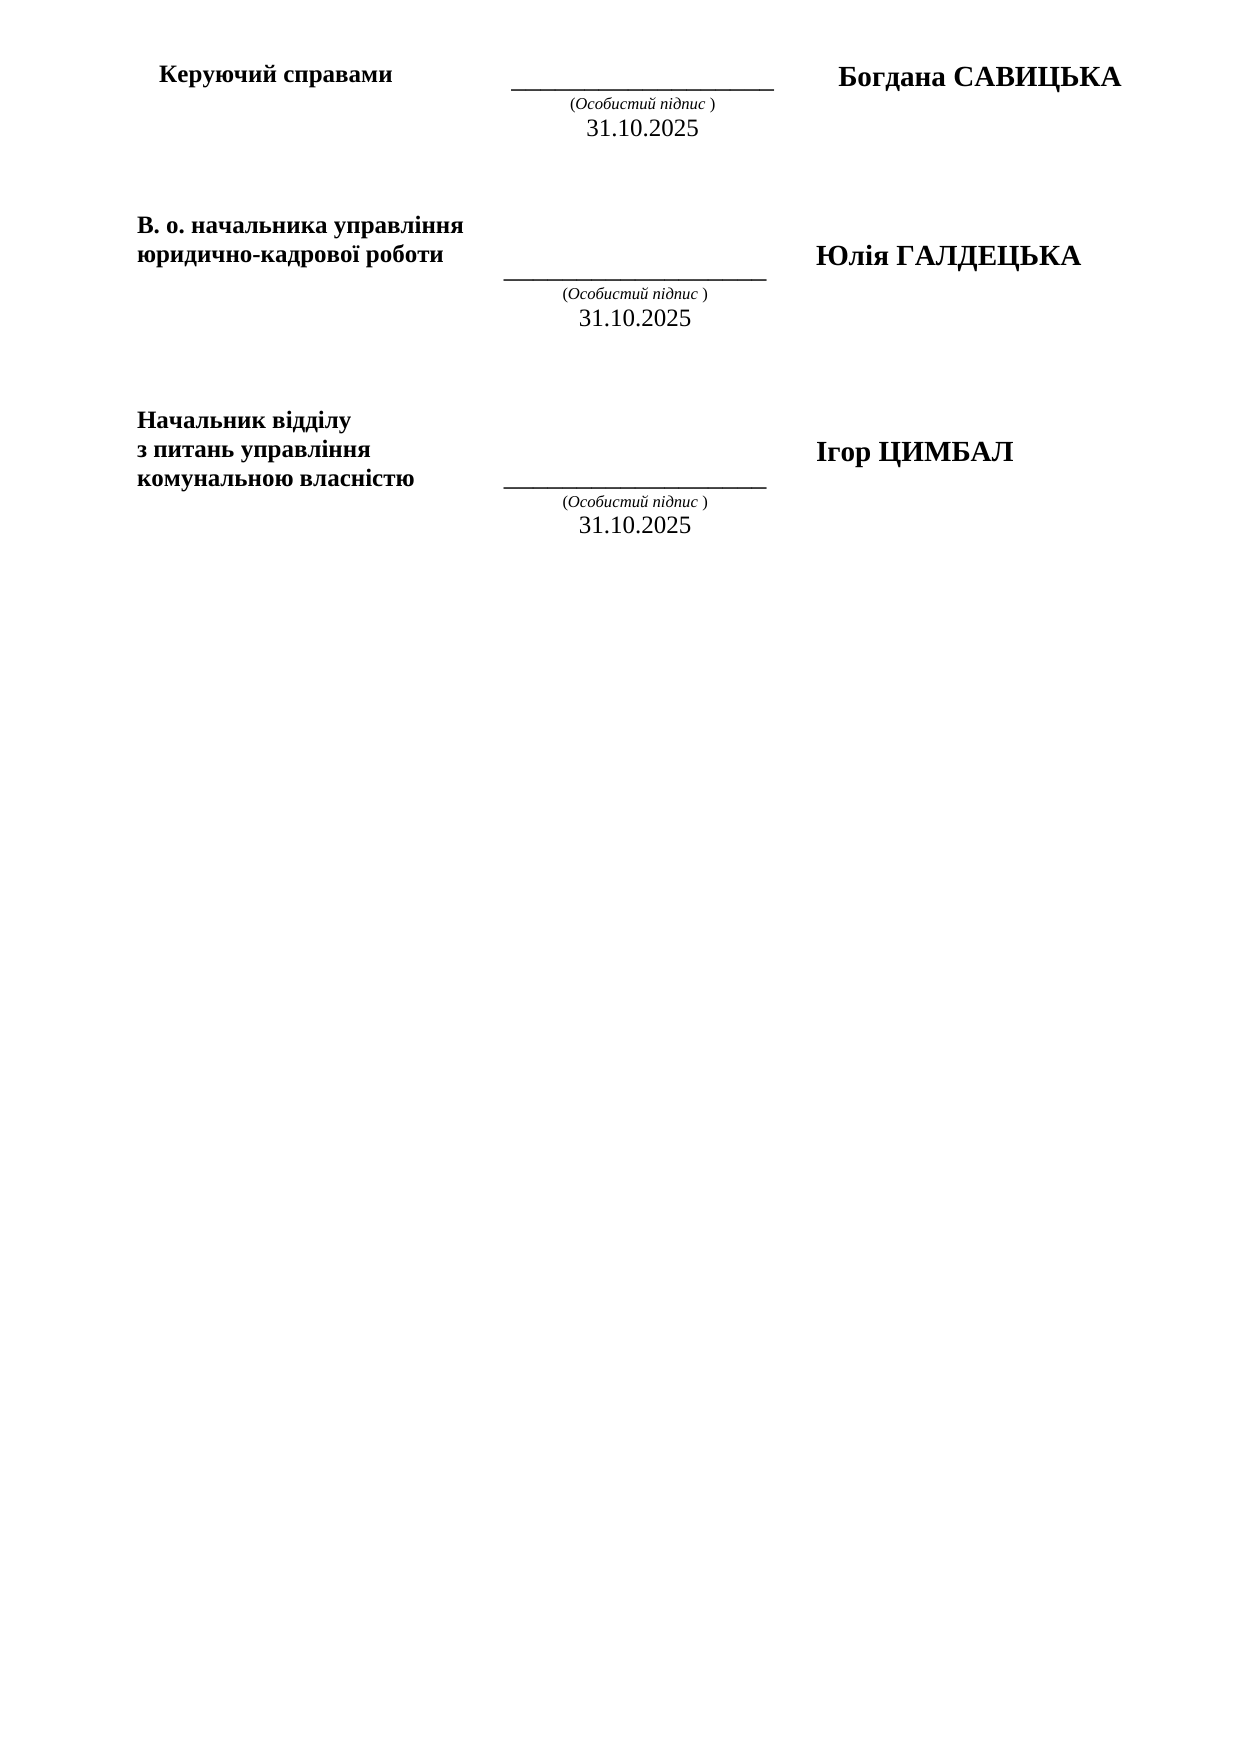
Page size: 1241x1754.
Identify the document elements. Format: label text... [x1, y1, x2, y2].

table_header __________________ (Особистий підпис ) 31.10.2025 [480, 210, 790, 406]
table_cell Богдана САВИЦЬКА [812, 59, 1192, 210]
table_header В. о. начальника управління юридично-кадрової роботи [126, 210, 480, 406]
table_cell Керуючий справами [148, 59, 472, 210]
table_header Юлія ГАЛДЕЦЬКА [790, 210, 1203, 406]
table_cell __________________ (Особистий підпис ) 31.10.2025 [473, 59, 812, 210]
table_cell Начальник відділу з питань управління комунальною власністю [126, 406, 480, 664]
table_cell __________________ (Особистий підпис ) 31.10.2025 [480, 406, 790, 664]
table_cell Ігор ЦИМБАЛ [790, 406, 1203, 664]
